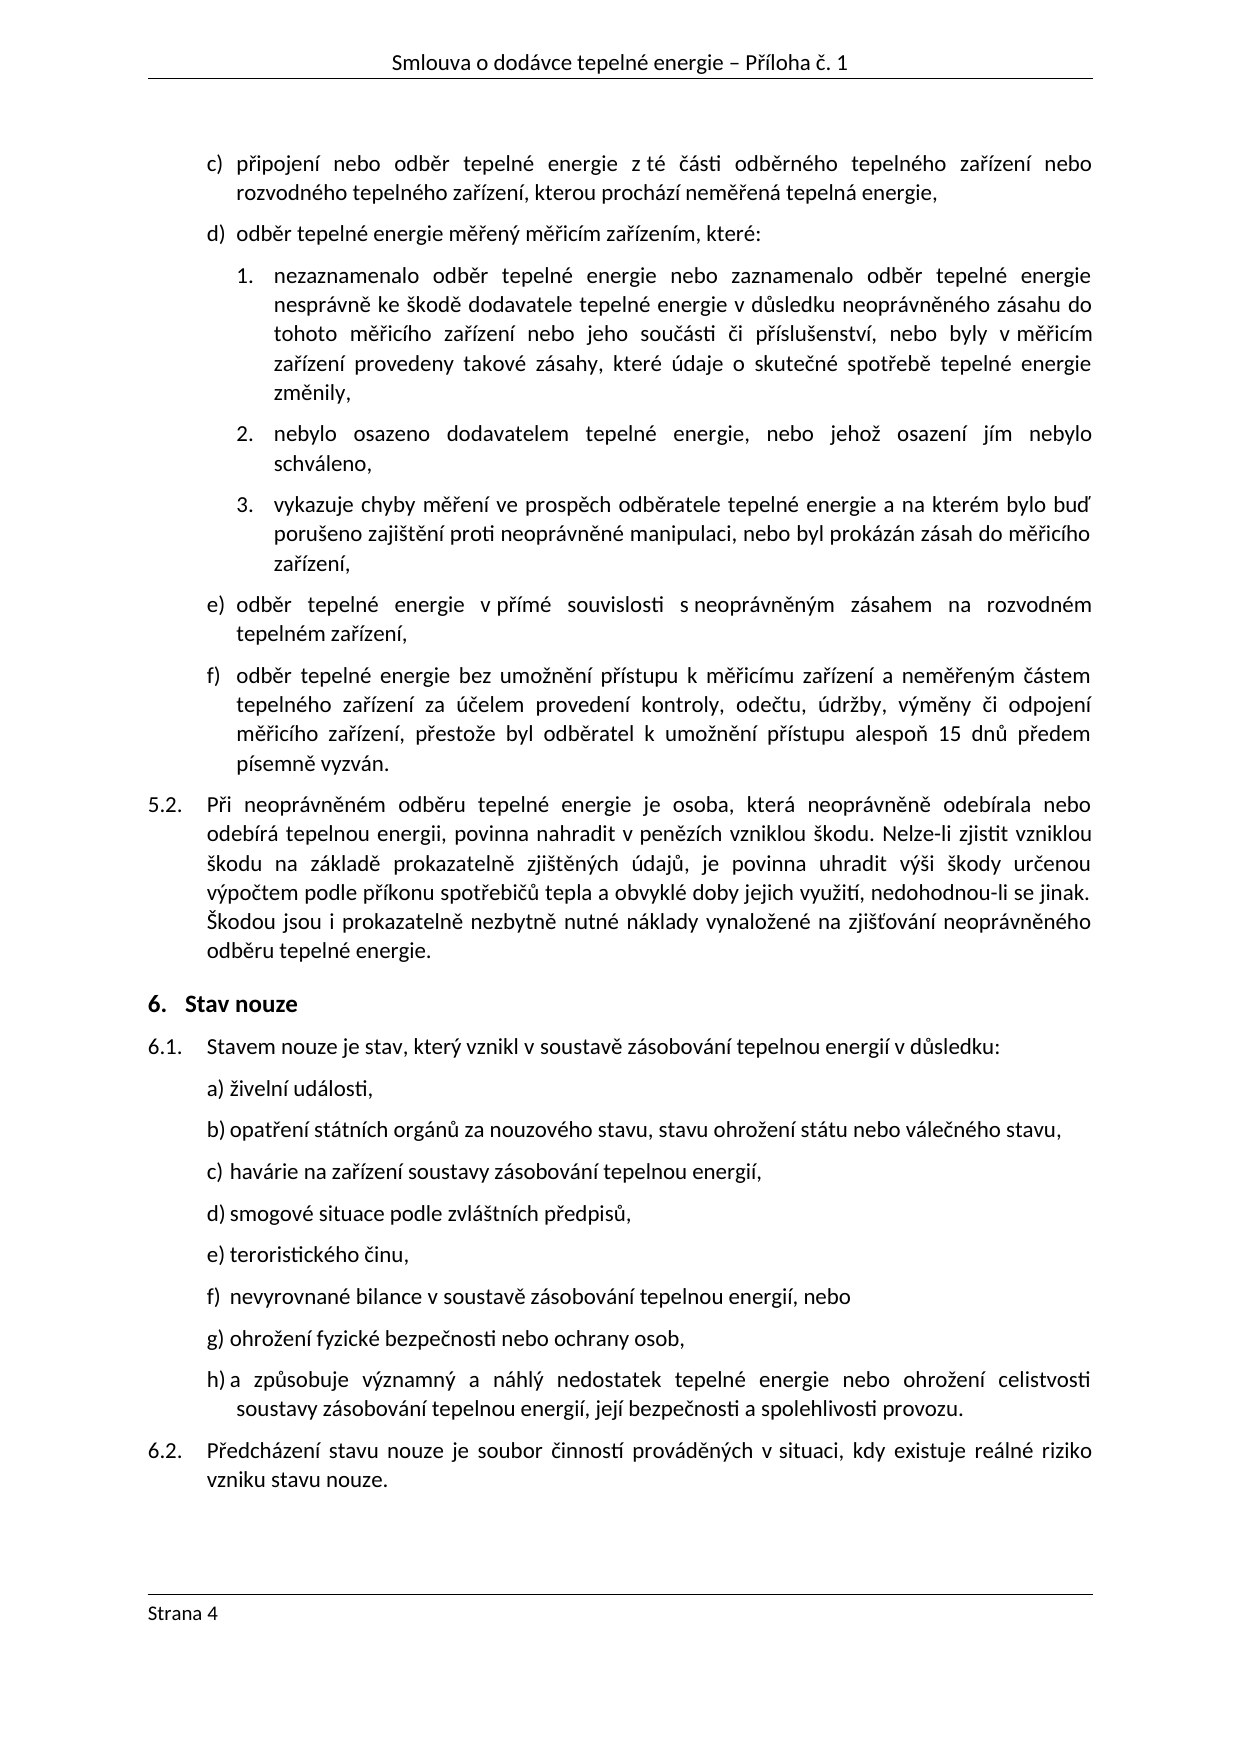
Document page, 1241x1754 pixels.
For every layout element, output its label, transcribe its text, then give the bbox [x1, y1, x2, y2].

list připojení nebo odběr tepelné energie z té části odběrného tepelného zařízení nebo rozvodného tepelného zařízení, kterou prochází neměřená tepelná energie, [207, 148, 1093, 206]
list Předcházení stavu nouze je soubor činností prováděných v situaci, kdy existuje reálné riziko vzniku stavu nouze. [148, 1435, 1093, 1493]
list nevyrovnané bilance v soustavě zásobování tepelnou energií, nebo [207, 1281, 1093, 1310]
list Při neoprávněném odběru tepelné energie je osoba, která neoprávněně odebírala nebo odebírá tepelnou energii, povinna nahradit v penězích vzniklou škodu. Nelze-li zjistit vzniklou škodu na základě prokazatelně zjištěných údajů, je povinna uhradit výši škody určenou výpočtem podle příkonu spotřebičů tepla a obvyklé doby jejich využití, nedohodnou-li se jinak. Škodou jsou i prokazatelně nezbytně nutné náklady vynaložené na zjišťování neoprávněného odběru tepelné energie. [148, 789, 1093, 964]
list a způsobuje významný a náhlý nedostatek tepelné energie nebo ohrožení celistvosti soustavy zásobování tepelnou energií, její bezpečnosti a spolehlivosti provozu. [207, 1364, 1093, 1423]
list teroristického činu, [207, 1239, 1093, 1268]
list havárie na zařízení soustavy zásobování tepelnou energií, [207, 1156, 1093, 1185]
list Stav nouze [148, 989, 1093, 1018]
list Stavem nouze je stav, který vznikl v soustavě zásobování tepelnou energií v důsledku: [148, 1031, 1093, 1060]
list odběr tepelné energie měřený měřicím zařízením, které: [207, 218, 1093, 248]
list ohrožení fyzické bezpečnosti nebo ochrany osob, [207, 1323, 1093, 1352]
list smogové situace podle zvláštních předpisů, [207, 1198, 1093, 1227]
list odběr tepelné energie v přímé souvislosti s neoprávněným zásahem na rozvodném tepelném zařízení, [207, 589, 1093, 648]
list vykazuje chyby měření ve prospěch odběratele tepelné energie a na kterém bylo buď porušeno zajištění proti neoprávněné manipulaci, nebo byl prokázán zásah do měřicího zařízení, [236, 489, 1093, 577]
list nezaznamenalo odběr tepelné energie nebo zaznamenalo odběr tepelné energie nesprávně ke škodě dodavatele tepelné energie v důsledku neoprávněného zásahu do tohoto měřicího zařízení nebo jeho součásti či příslušenství, nebo byly v měřicím zařízení provedeny takové zásahy, které údaje o skutečné spotřebě tepelné energie změnily, [236, 260, 1093, 406]
list opatření státních orgánů za nouzového stavu, stavu ohrožení státu nebo válečného stavu, [207, 1114, 1093, 1143]
list nebylo osazeno dodavatelem tepelné energie, nebo jehož osazení jím nebylo schváleno, [236, 418, 1093, 477]
list odběr tepelné energie bez umožnění přístupu k měřicímu zařízení a neměřeným částem tepelného zařízení za účelem provedení kontroly, odečtu, údržby, výměny či odpojení měřicího zařízení, přestože byl odběratel k umožnění přístupu alespoň 15 dnů předem písemně vyzván. [207, 660, 1093, 777]
list živelní události, [207, 1073, 1093, 1102]
